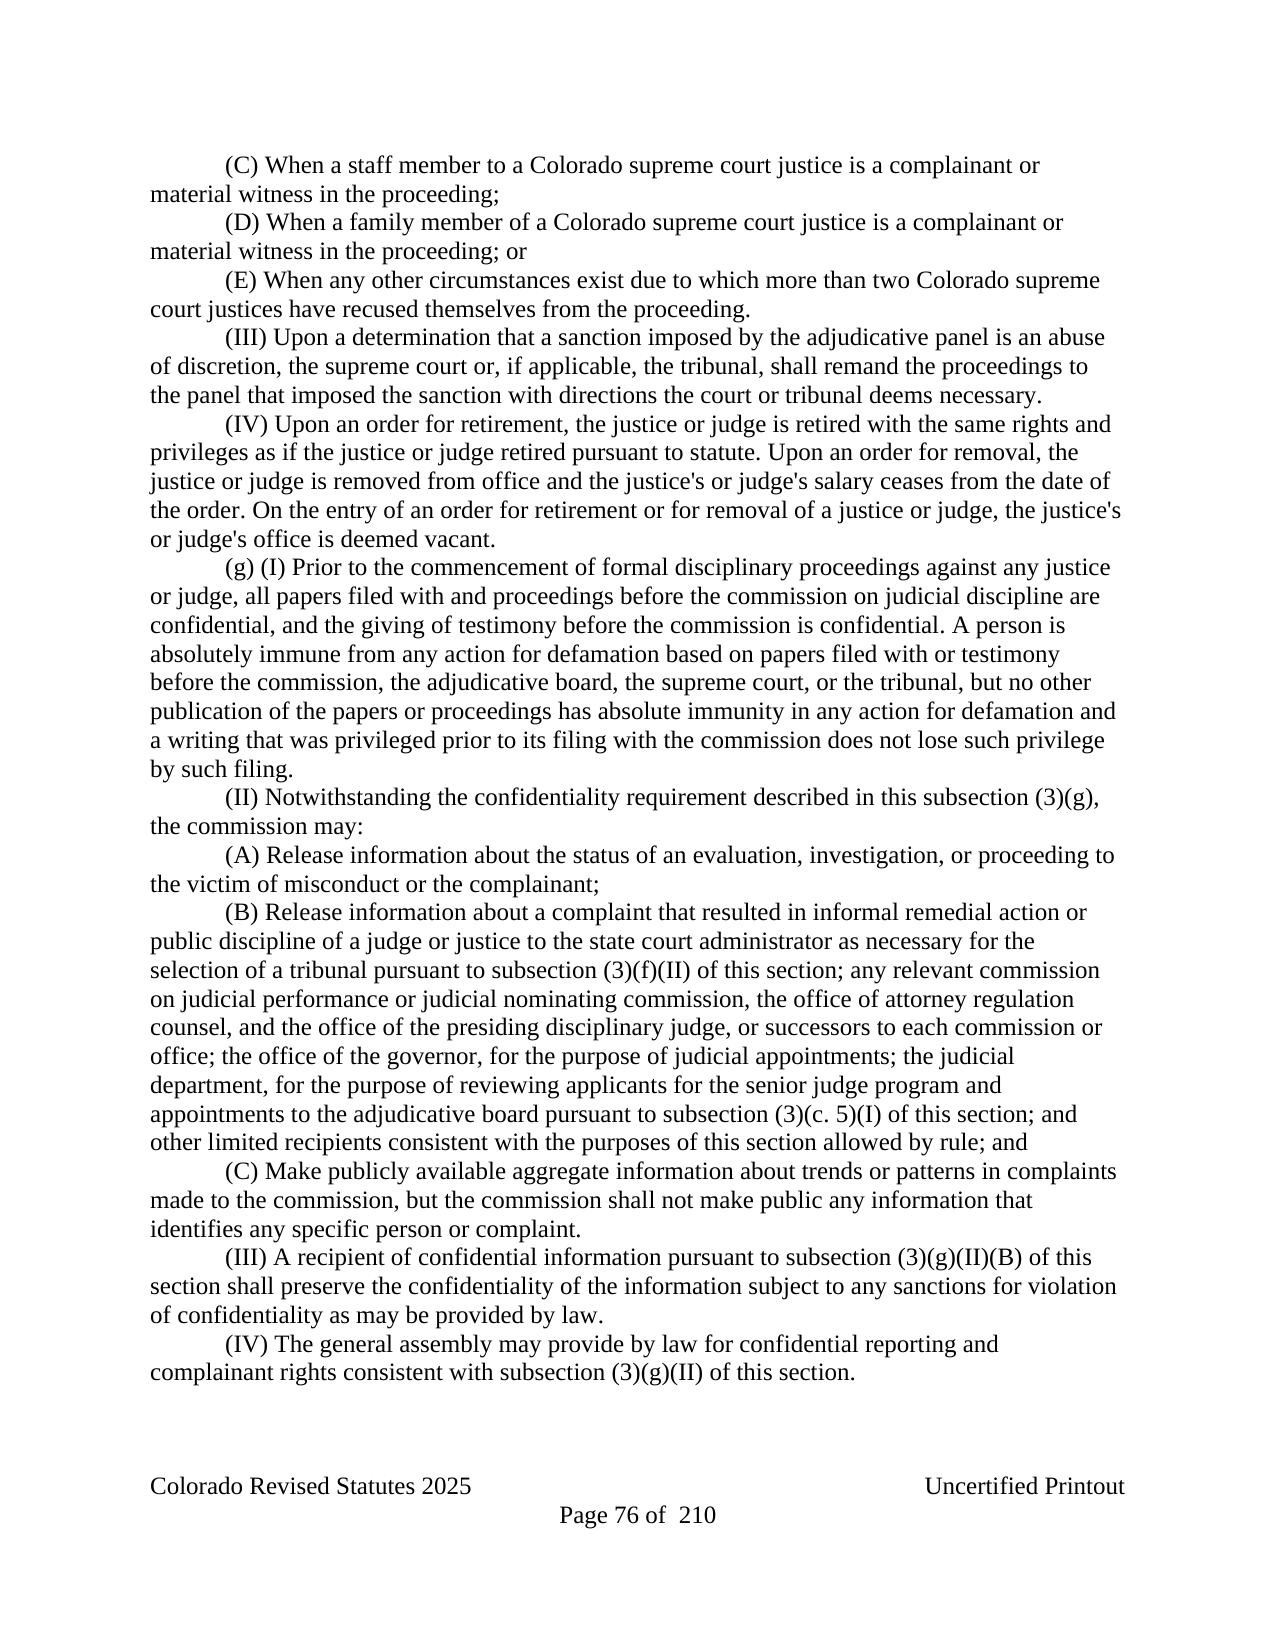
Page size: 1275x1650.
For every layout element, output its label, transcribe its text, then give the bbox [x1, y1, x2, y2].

text (C) Make publicly available aggregate information about trends or patterns in complaints made to the commission, but the commission shall not make public any information that identifies any specific person or complaint. [150, 1156, 1125, 1242]
text (C) When a staff member to a Colorado supreme court justice is a complainant or material witness in the proceeding; [150, 150, 1125, 207]
text (III) Upon a determination that a sanction imposed by the adjudicative panel is an abuse of discretion, the supreme court or, if applicable, the tribunal, shall remand the proceedings to the panel that imposed the sanction with directions the court or tribunal deems necessary. [150, 322, 1125, 409]
text (A) Release information about the status of an evaluation, investigation, or proceeding to the victim of misconduct or the complainant; [150, 840, 1125, 897]
text (III) A recipient of confidential information pursuant to subsection (3)(g)(II)(B) of this section shall preserve the confidentiality of the information subject to any sanctions for violation of confidentiality as may be provided by law. [150, 1242, 1125, 1329]
text (g) (I) Prior to the commencement of formal disciplinary proceedings against any justice or judge, all papers filed with and proceedings before the commission on judicial discipline are confidential, and the giving of testimony before the commission is confidential. A person is absolutely immune from any action for defamation based on papers filed with or testimony before the commission, the adjudicative board, the supreme court, or the tribunal, but no other publication of the papers or proceedings has absolute immunity in any action for defamation and a writing that was privileged prior to its filing with the commission does not lose such privilege by such filing. [150, 552, 1125, 782]
text (D) When a family member of a Colorado supreme court justice is a complainant or material witness in the proceeding; or [150, 207, 1125, 265]
text (IV) Upon an order for retirement, the justice or judge is retired with the same rights and privileges as if the justice or judge retired pursuant to statute. Upon an order for removal, the justice or judge is removed from office and the justice's or judge's salary ceases from the date of the order. On the entry of an order for retirement or for removal of a justice or judge, the justice's or judge's office is deemed vacant. [150, 409, 1125, 552]
text (B) Release information about a complaint that resulted in informal remedial action or public discipline of a judge or justice to the state court administrator as necessary for the selection of a tribunal pursuant to subsection (3)(f)(II) of this section; any relevant commission on judicial performance or judicial nominating commission, the office of attorney regulation counsel, and the office of the presiding disciplinary judge, or successors to each commission or office; the office of the governor, for the purpose of judicial appointments; the judicial department, for the purpose of reviewing applicants for the senior judge program and appointments to the adjudicative board pursuant to subsection (3)(c. 5)(I) of this section; and other limited recipients consistent with the purposes of this section allowed by rule; and [150, 897, 1125, 1156]
text (IV) The general assembly may provide by law for confidential reporting and complainant rights consistent with subsection (3)(g)(II) of this section. [150, 1329, 1125, 1386]
text (E) When any other circumstances exist due to which more than two Colorado supreme court justices have recused themselves from the proceeding. [150, 265, 1125, 322]
text (II) Notwithstanding the confidentiality requirement described in this subsection (3)(g), the commission may: [150, 782, 1125, 840]
